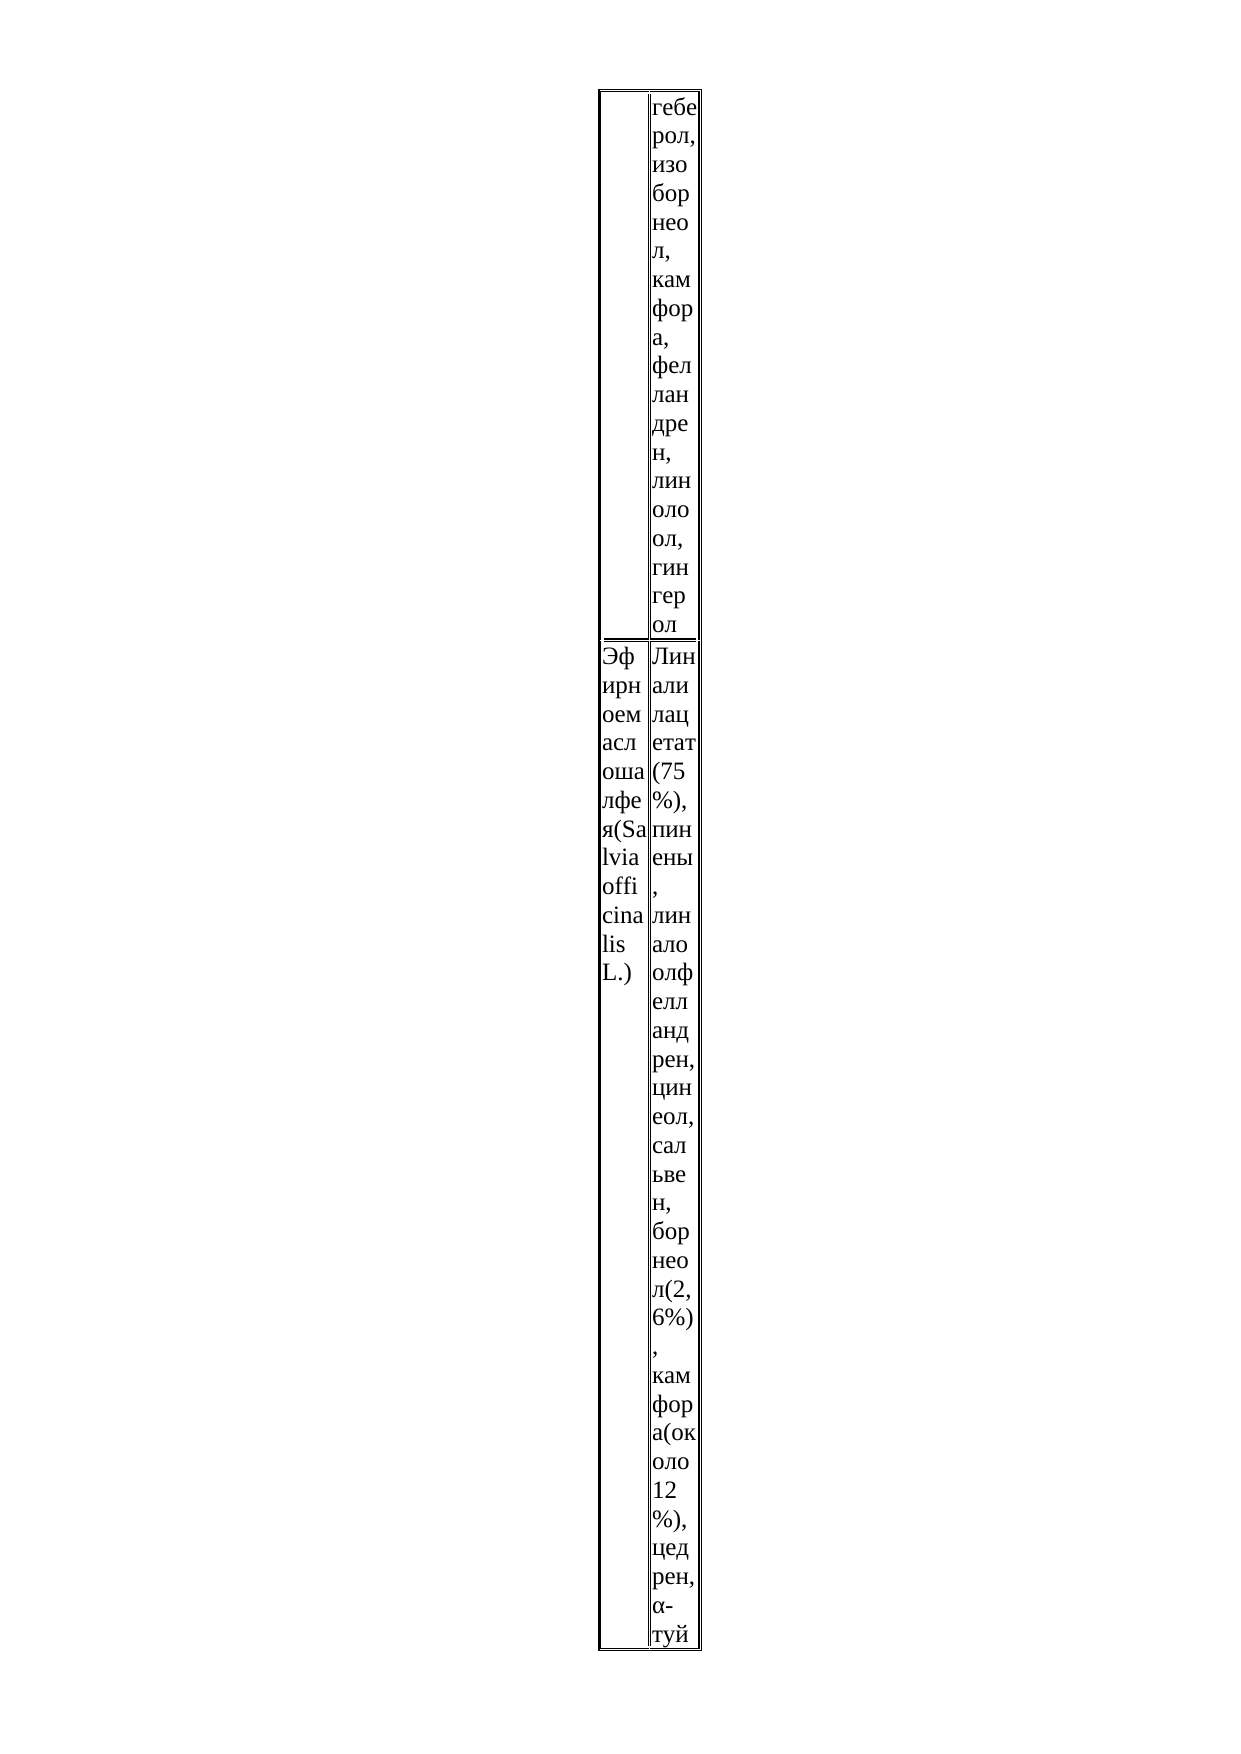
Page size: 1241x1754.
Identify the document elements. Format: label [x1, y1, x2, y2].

table_cell [601, 638, 649, 1647]
table_cell [650, 638, 699, 1647]
table_cell [650, 92, 698, 638]
table_cell [601, 92, 649, 638]
